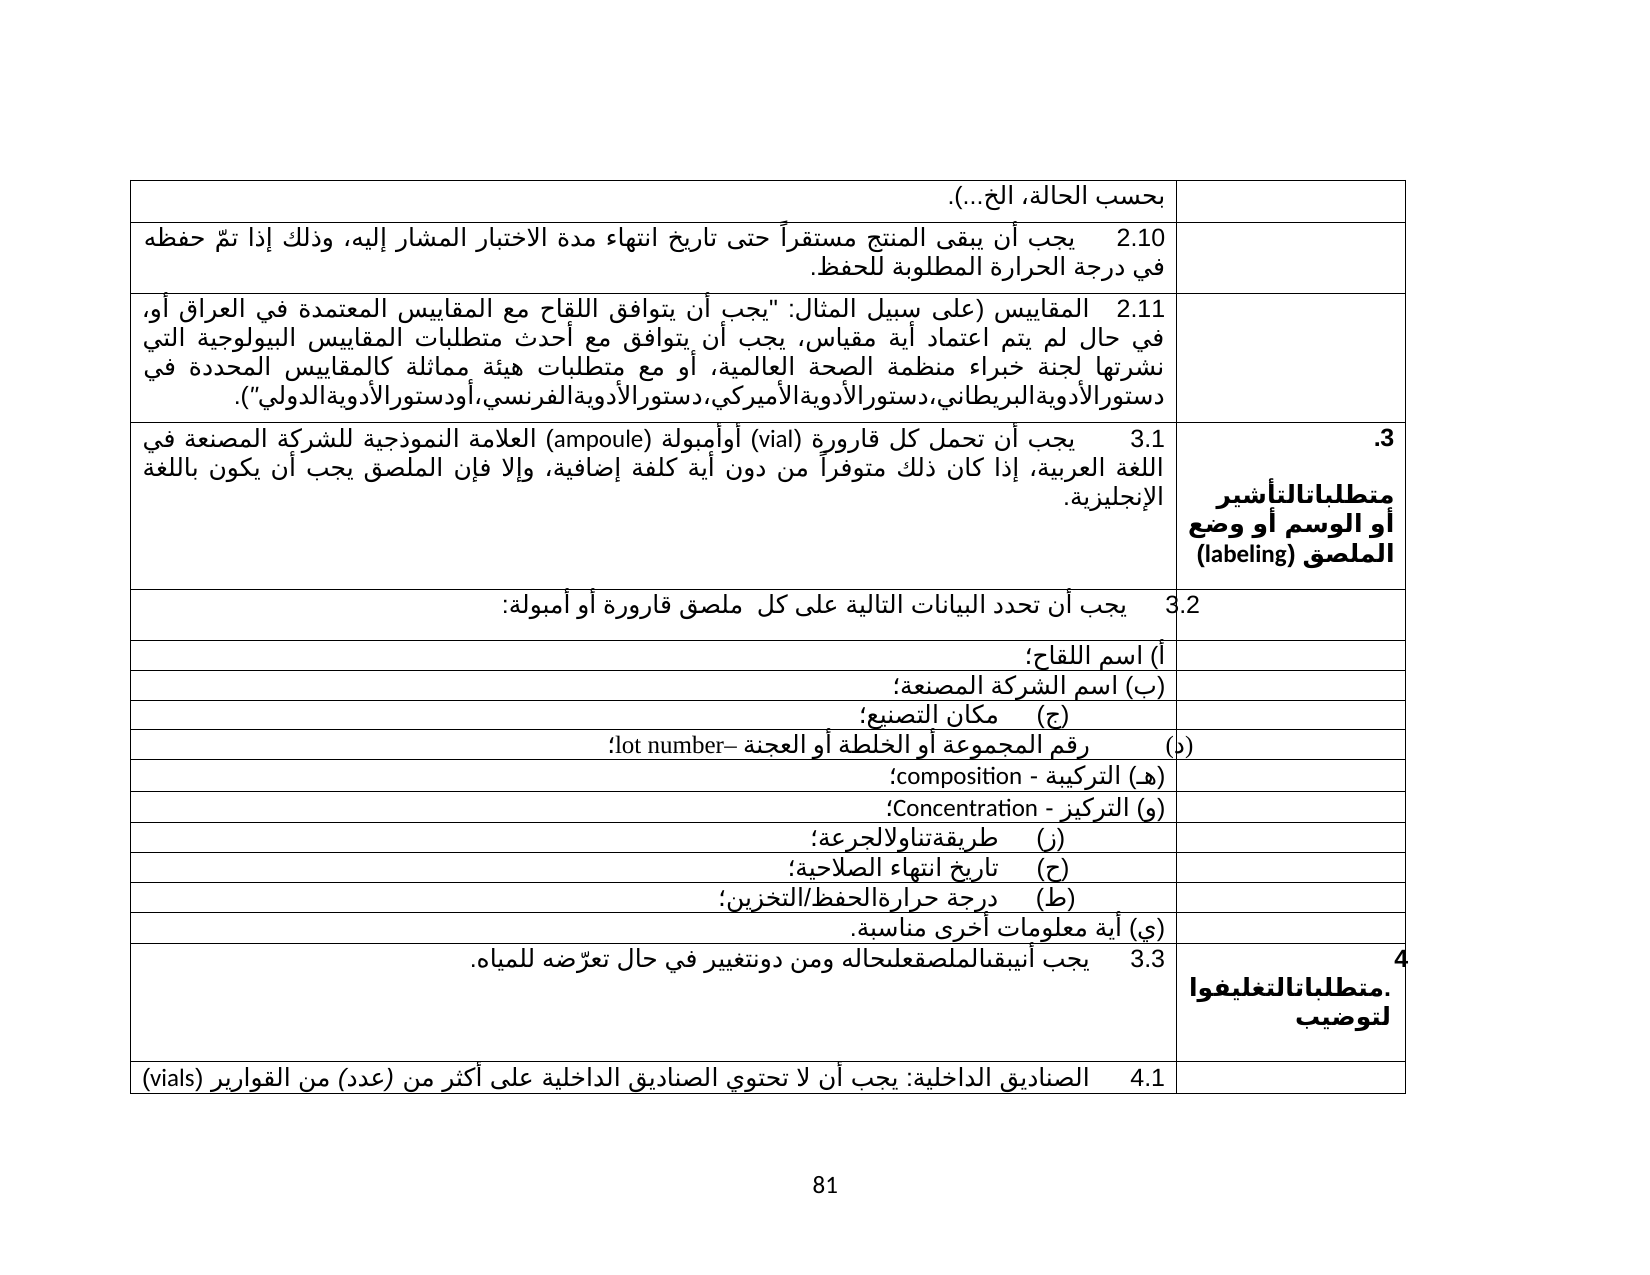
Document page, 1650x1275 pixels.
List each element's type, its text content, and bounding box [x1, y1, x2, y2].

table_cell (و) التركيز - Concentration؛ [131, 792, 1176, 822]
table_cell [1177, 294, 1405, 422]
table_cell [1177, 223, 1405, 293]
table_cell [1177, 181, 1405, 222]
table_cell (ي) أية معلومات أخرى مناسبة. [131, 913, 1176, 943]
table_cell [1177, 883, 1405, 912]
table_cell أ) اسم اللقاح؛ [131, 641, 1176, 670]
table_cell [1177, 792, 1405, 822]
table_cell (ب) اسم الشركة المصنعة؛ [131, 671, 1176, 699]
table_cell 4.متطلباتالتغليفوالتوضيب [1177, 944, 1405, 1061]
table_cell (هـ) التركيبة - composition؛ [131, 760, 1176, 791]
table_cell [1177, 701, 1405, 729]
table_cell [1177, 590, 1405, 640]
table_cell [1177, 760, 1405, 791]
table_cell [1177, 671, 1405, 699]
table_cell [1177, 641, 1405, 670]
table_cell [1177, 913, 1405, 943]
table_cell [1177, 823, 1405, 852]
table_cell يجب أن تحدد البيانات التالية على كل ملصق قارورة أو أمبولة: [131, 590, 1176, 640]
table_cell [1177, 853, 1405, 882]
table_cell [1177, 730, 1405, 759]
table_cell رقم المجموعة أو الخلطة أو العجنة –lot number؛ [131, 730, 1176, 759]
table_cell درجة حرارةالحفظ/التخزين؛ [131, 883, 1176, 912]
table_cell مكان التصنيع؛ [131, 701, 1176, 729]
table_cell 3.3 يجب أنيبقىالملصقعلىحاله ومن دونتغيير في حال تعرّضه للمياه. [131, 944, 1176, 1061]
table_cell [131, 1062, 1176, 1092]
table_cell 3.1 يجب أن تحمل كل قارورة (vial) أوأمبولة (ampoule) العلامة النموذجية للشركة المصنعة في اللغة العربية، إذا كان ذلك متوفراً من دون أية كلفة إضافية، وإلا فإن الملصق يجب أن يكون باللغة الإنجليزية. [131, 423, 1176, 589]
table_cell [1177, 1062, 1405, 1092]
table_cell 3. متطلباتالتأشير أو الوسم أو وضع الملصق (labeling) [1177, 423, 1405, 589]
table_cell 2.11 المقاييس (على سبيل المثال: "يجب أن يتوافق اللقاح مع المقاييس المعتمدة في العراق أو، في حال لم يتم اعتماد أية مقياس، يجب أن يتوافق مع أحدث متطلبات المقاييس البيولوجية التي نشرتها لجنة خبراء منظمة الصحة العالمية، أو مع متطلبات هيئة مماثلة كالمقاييس المحددة في دستورالأدويةالبريطاني،دستورالأدويةالأميركي،دستورالأدويةالفرنسي،أودستورالأدويةالدولي"). [131, 294, 1176, 422]
table_cell طريقةتناولالجرعة؛ [131, 823, 1176, 852]
table_cell 2.10 يجب أن يبقى المنتج مستقراً حتى تاريخ انتهاء مدة الاختبار المشار إليه، وذلك إذا تمّ حفظه في درجة الحرارة المطلوبة للحفظ. [131, 223, 1176, 293]
table_cell تاريخ انتهاء الصلاحية؛ [131, 853, 1176, 882]
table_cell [131, 181, 1176, 222]
